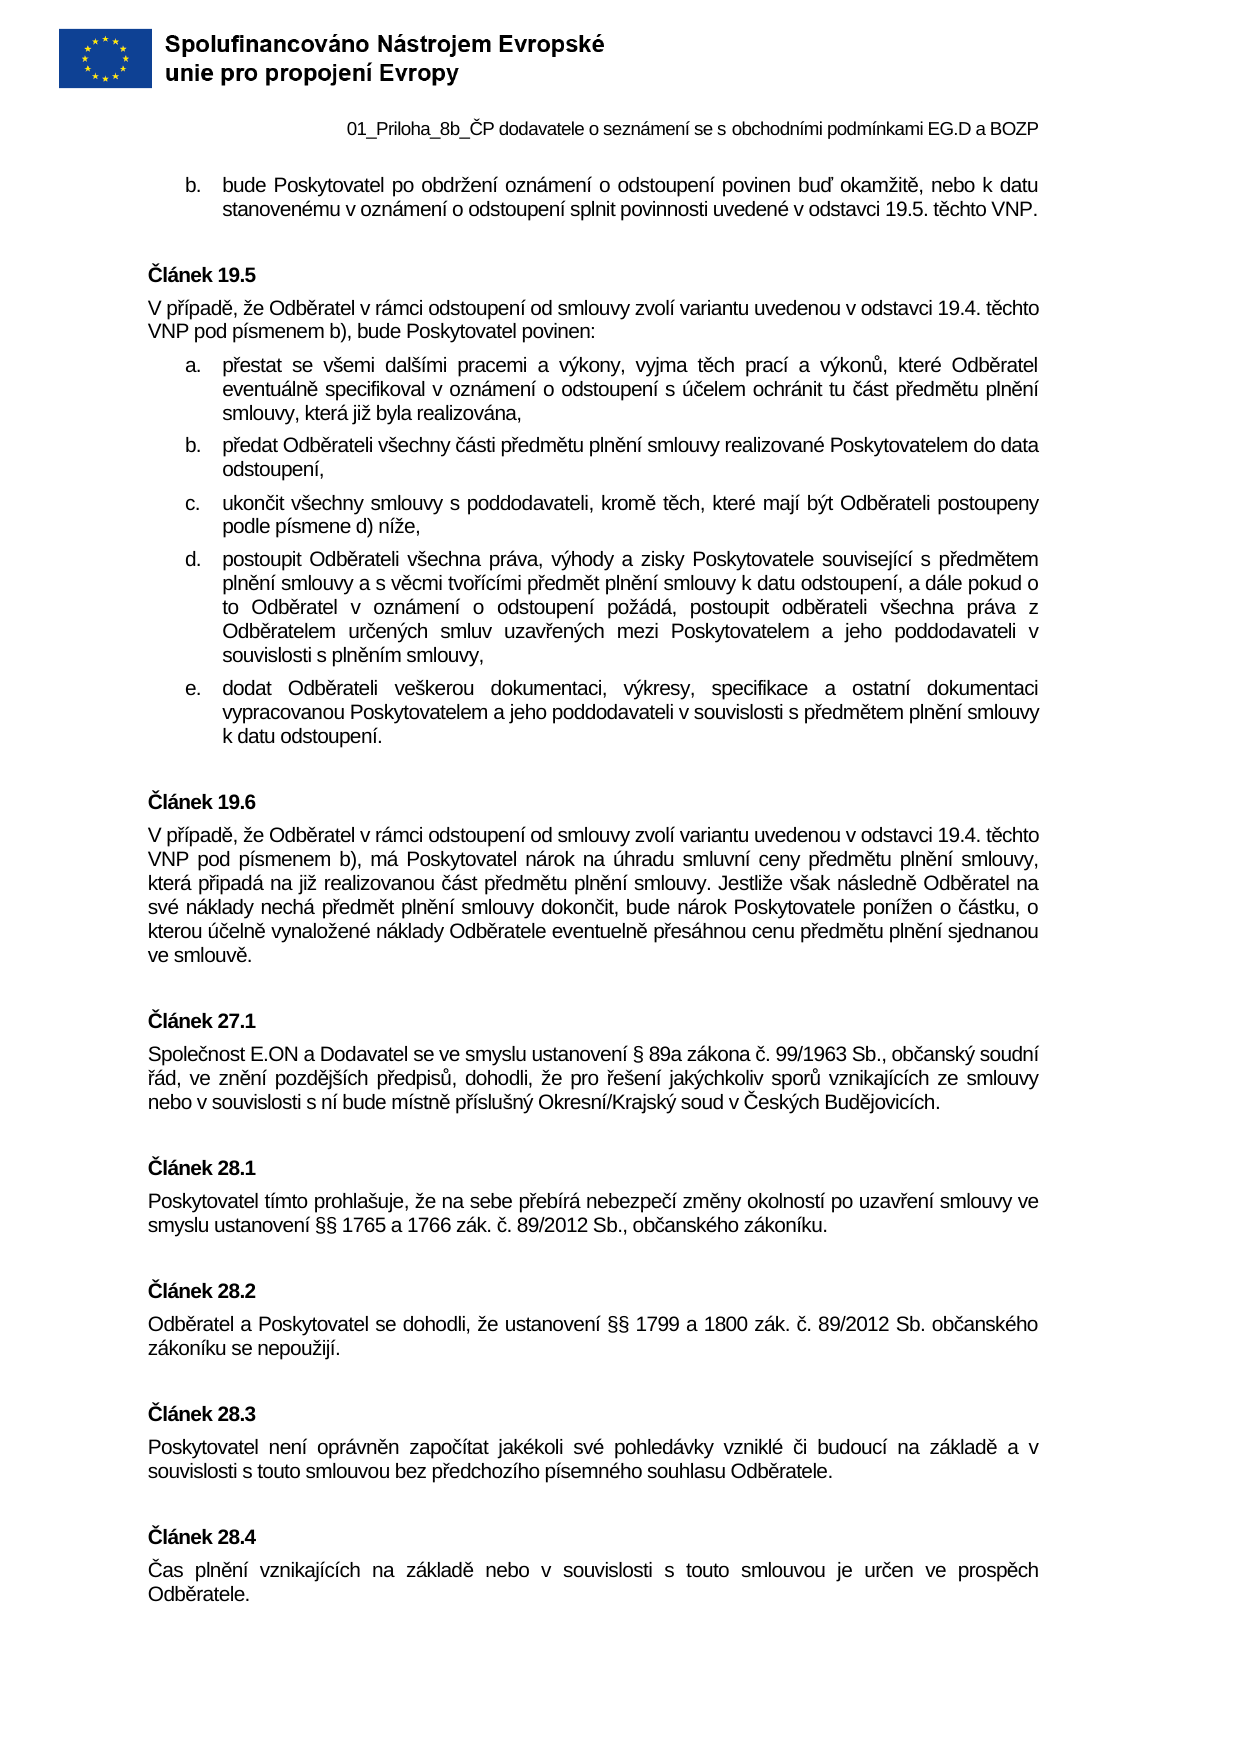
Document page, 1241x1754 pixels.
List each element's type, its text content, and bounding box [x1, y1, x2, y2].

text Článek 28.4 [148, 1525, 1039, 1549]
list bude Poskytovatel po obdržení oznámení o odstoupení povinen buď okamžitě, nebo k datu stanovenému v oznámení o odstoupení splnit povinnosti uvedené v odstavci 19.5. těchto VNP. [185, 173, 1039, 221]
text Poskytovatel tímto prohlašuje, že na sebe přebírá nebezpečí změny okolností po uzavření smlouvy ve smyslu ustanovení §§ 1765 a 1766 zák. č. 89/2012 Sb., občanského zákoníku. [148, 1189, 1039, 1237]
list předat Odběrateli všechny části předmětu plnění smlouvy realizované Poskytovatelem do data odstoupení, [185, 434, 1039, 482]
text Článek 19.5 [148, 263, 1039, 287]
picture [58, 28, 608, 88]
list přestat se všemi dalšími pracemi a výkony, vyjma těch prací a výkonů, které Odběratel eventuálně specifikoval v oznámení o odstoupení s účelem ochránit tu část předmětu plnění smlouvy, která již byla realizována, [185, 353, 1039, 425]
text Odběratel a Poskytovatel se dohodli, že ustanovení §§ 1799 a 1800 zák. č. 89/2012 Sb. občanského zákoníku se nepoužijí. [148, 1312, 1039, 1360]
text V případě, že Odběratel v rámci odstoupení od smlouvy zvolí variantu uvedenou v odstavci 19.4. těchto VNP pod písmenem b), bude Poskytovatel povinen: [148, 296, 1039, 344]
list postoupit Odběrateli všechna práva, výhody a zisky Poskytovatele související s předmětem plnění smlouvy a s věcmi tvořícími předmět plnění smlouvy k datu odstoupení, a dále pokud o to Odběratel v oznámení o odstoupení požádá, postoupit odběrateli všechna práva z Odběratelem určených smluv uzavřených mezi Poskytovatelem a jeho poddodavateli v souvislosti s plněním smlouvy, [185, 548, 1039, 667]
text Společnost E.ON a Dodavatel se ve smyslu ustanovení § 89a zákona č. 99/1963 Sb., občanský soudní řád, ve znění pozdějších předpisů, dohodli, že pro řešení jakýchkoliv sporů vznikajících ze smlouvy nebo v souvislosti s ní bude místně příslušný Okresní/Krajský soud v Českých Budějovicích. [148, 1042, 1039, 1114]
text Článek 28.3 [148, 1402, 1039, 1426]
text Článek 27.1 [148, 1009, 1039, 1033]
text Článek 19.6 [148, 791, 1039, 814]
list dodat Odběrateli veškerou dokumentaci, výkresy, specifikace a ostatní dokumentaci vypracovanou Poskytovatelem a jeho poddodavateli v souvislosti s předmětem plnění smlouvy k datu odstoupení. [185, 677, 1039, 748]
text Poskytovatel není oprávněn započítat jakékoli své pohledávky vzniklé či budoucí na základě a v souvislosti s touto smlouvou bez předchozího písemného souhlasu Odběratele. [148, 1435, 1039, 1483]
text Čas plnění vznikajících na základě nebo v souvislosti s touto smlouvou je určen ve prospěch Odběratele. [148, 1558, 1039, 1606]
list ukončit všechny smlouvy s poddodavateli, kromě těch, které mají být Odběrateli postoupeny podle písmene d) níže, [185, 491, 1039, 539]
text Článek 28.1 [148, 1156, 1039, 1180]
text V případě, že Odběratel v rámci odstoupení od smlouvy zvolí variantu uvedenou v odstavci 19.4. těchto VNP pod písmenem b), má Poskytovatel nárok na úhradu smluvní ceny předmětu plnění smlouvy, která připadá na již realizovanou část předmětu plnění smlouvy. Jestliže však následně Odběratel na své náklady nechá předmět plnění smlouvy dokončit, bude nárok Poskytovatele ponížen o částku, o kterou účelně vynaložené náklady Odběratele eventuelně přesáhnou cenu předmětu plnění sjednanou ve smlouvě. [148, 823, 1039, 967]
text Článek 28.2 [148, 1279, 1039, 1303]
